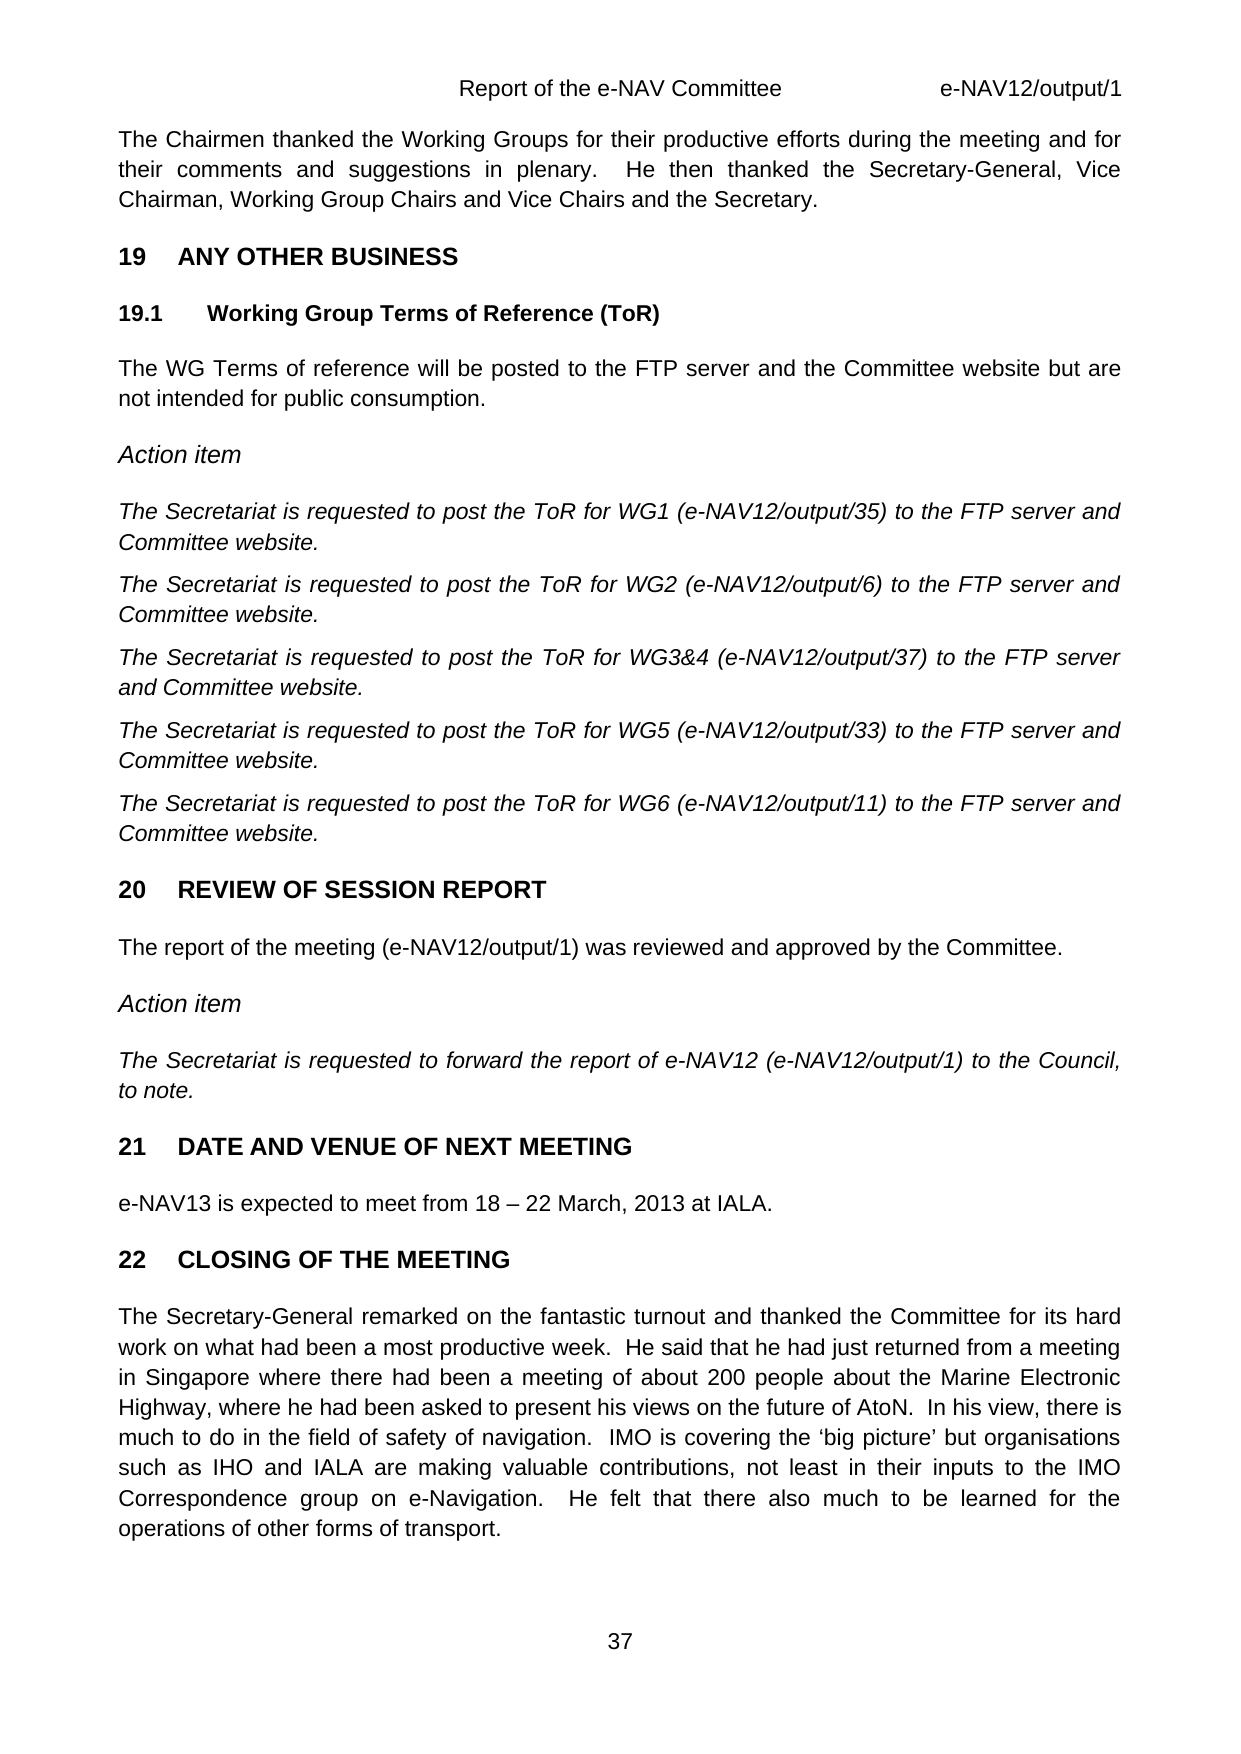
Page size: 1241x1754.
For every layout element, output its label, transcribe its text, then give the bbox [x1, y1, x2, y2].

text Action item [118, 989, 1122, 1017]
subtitle Review of session report [118, 875, 1122, 904]
text The Chairmen thanked the Working Groups for their productive efforts during the meeting and for their comments and suggestions in plenary. He then thanked the Secretary-General, Vice Chairman, Working Group Chairs and Vice Chairs and the Secretary. [118, 126, 1122, 213]
subtitle Closing of the meeting [118, 1245, 1122, 1274]
text Action item [118, 440, 1122, 469]
text The Secretariat is requested to post the ToR for WG2 (e-NAV12/output/6) to the FTP server and Committee website. [118, 571, 1122, 628]
subtitle Date and venue of next meeting [118, 1132, 1122, 1161]
text The Secretariat is requested to forward the report of e-NAV12 (e-NAV12/output/1) to the Council, to note. [118, 1047, 1122, 1103]
subtitle Working Group Terms of Reference (ToR) [118, 300, 1122, 326]
text The Secretariat is requested to post the ToR for WG3&4 (e-NAV12/output/37) to the FTP server and Committee website. [118, 644, 1122, 701]
subtitle Any Other Business [118, 242, 1122, 270]
text The Secretariat is requested to post the ToR for WG6 (e-NAV12/output/11) to the FTP server and Committee website. [118, 790, 1122, 847]
text The Secretary-General remarked on the fantastic turnout and thanked the Committee for its hard work on what had been a most productive week. He said that he had just returned from a meeting in Singapore where there had been a meeting of about 200 people about the Marine Electronic Highway, where he had been asked to present his views on the future of AtoN. In his view, there is much to do in the field of safety of navigation. IMO is covering the ‘big picture’ but organisations such as IHO and IALA are making valuable contributions, not least in their inputs to the IMO Correspondence group on e-Navigation. He felt that there also much to be learned for the operations of other forms of transport. [118, 1303, 1122, 1541]
text e-NAV13 is expected to meet from 18 – 22 March, 2013 at IALA. [118, 1190, 1122, 1216]
text The Secretariat is requested to post the ToR for WG1 (e-NAV12/output/35) to the FTP server and Committee website. [118, 498, 1122, 555]
text The WG Terms of reference will be posted to the FTP server and the Committee website but are not intended for public consumption. [118, 355, 1122, 411]
text The report of the meeting (e-NAV12/output/1) was reviewed and approved by the Committee. [118, 933, 1122, 960]
text The Secretariat is requested to post the ToR for WG5 (e-NAV12/output/33) to the FTP server and Committee website. [118, 717, 1122, 774]
